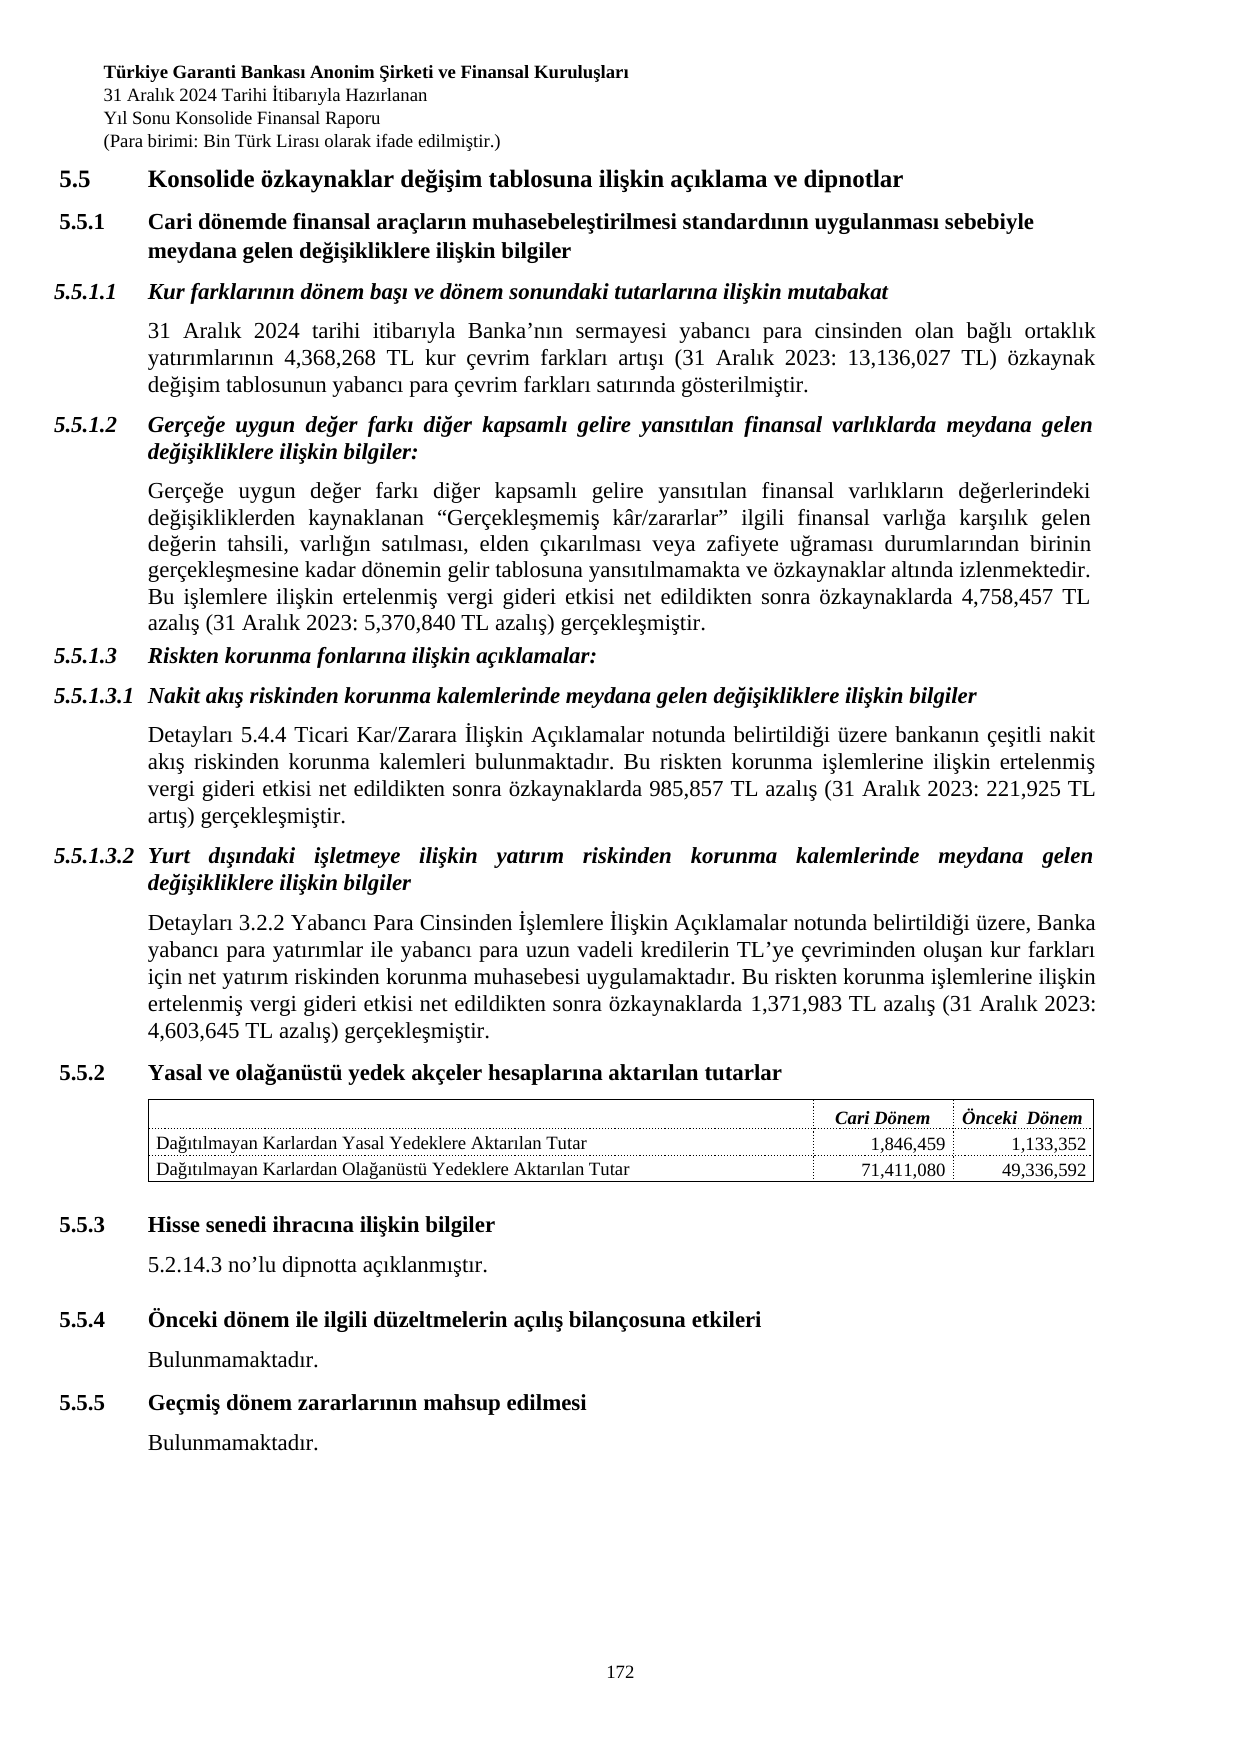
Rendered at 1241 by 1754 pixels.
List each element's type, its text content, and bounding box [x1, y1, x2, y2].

text Gerçeğe uygun değer farkı diğer kapsamlı gelire yansıtılan finansal varlıkların değerlerindeki değişikliklerden kaynaklanan “Gerçekleşmemiş kâr/zararlar” ilgili finansal varlığa karşılık gelen değerin tahsili, varlığın satılması, elden çıkarılması veya zafiyete uğraması durumlarından birinin gerçekleşmesine kadar dönemin gelir tablosuna yansıtılmamakta ve özkaynaklar altında izlenmektedir. Bu işlemlere ilişkin ertelenmiş vergi gideri etkisi net edildikten sonra özkaynaklarda 4,758,457 TL azalış (31 Aralık 2023: 5,370,840 TL azalış) gerçekleşmiştir. [148, 477, 1092, 636]
text Detayları 3.2.2 Yabancı Para Cinsinden İşlemlere İlişkin Açıklamalar notunda belirtildiği üzere, Banka yabancı para yatırımlar ile yabancı para uzun vadeli kredilerin TL’ye çevriminden oluşan kur farkları için net yatırım riskinden korunma muhasebesi uygulamaktadır. Bu riskten korunma işlemlerine ilişkin ertelenmiş vergi gideri etkisi net edildikten sonra özkaynaklarda 1,371,983 TL azalış (31 Aralık 2023: 4,603,645 TL azalış) gerçekleşmiştir. [148, 908, 1097, 1044]
text 5.2.14.3 no’lu dipnotta açıklanmıştır. [148, 1251, 1092, 1278]
text 5.5.3 Hisse senedi ihracına ilişkin bilgiler [59, 1208, 1092, 1237]
text 5.5.1 Cari dönemde finansal araçların muhasebeleştirilmesi standardının uygulanması sebebiyle meydana gelen değişikliklere ilişkin bilgiler [59, 206, 1092, 264]
text 5.5 Konsolide özkaynaklar değişim tablosuna ilişkin açıklama ve dipnotlar [59, 164, 1097, 193]
text 31 Aralık 2024 tarihi itibarıyla Banka’nın sermayesi yabancı para cinsinden olan bağlı ortaklık yatırımlarının 4,368,268 TL kur çevrim farkları artışı (31 Aralık 2023: 13,136,027 TL) özkaynak değişim tablosunun yabancı para çevrim farkları satırında gösterilmiştir. [148, 317, 1097, 398]
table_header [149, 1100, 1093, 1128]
text Bulunmamaktadır. [148, 1429, 1092, 1456]
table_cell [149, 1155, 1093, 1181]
list 5.5.5 Geçmiş dönem zararlarının mahsup edilmesi [59, 1386, 1092, 1416]
text 5.5.1.3.1 Nakit akış riskinden korunma kalemlerinde meydana gelen değişikliklere ilişkin bilgiler [54, 681, 1097, 708]
text Bulunmamaktadır. [148, 1346, 1092, 1373]
text 5.5.1.1 Kur farklarının dönem başı ve dönem sonundaki tutarlarına ilişkin mutabakat [54, 277, 1097, 304]
text Detayları 5.4.4 Ticari Kar/Zarara İlişkin Açıklamalar notunda belirtildiği üzere bankanın çeşitli nakit akış riskinden korunma kalemleri bulunmaktadır. Bu riskten korunma işlemlerine ilişkin ertelenmiş vergi gideri etkisi net edildikten sonra özkaynaklarda 985,857 TL azalış (31 Aralık 2023: 221,925 TL artış) gerçekleşmiştir. [148, 721, 1097, 829]
text 5.5.1.3 Riskten korunma fonlarına ilişkin açıklamalar: [54, 642, 1097, 669]
list 5.5.4 Önceki dönem ile ilgili düzeltmelerin açılış bilançosuna etkileri [59, 1303, 1092, 1332]
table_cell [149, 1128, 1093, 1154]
text 5.5.1.2 Gerçeğe uygun değer farkı diğer kapsamlı gelire yansıtılan finansal varlıklarda meydana gelen değişikliklere ilişkin bilgiler: [54, 411, 1097, 465]
text 5.5.2 Yasal ve olağanüstü yedek akçeler hesaplarına aktarılan tutarlar [59, 1056, 1092, 1086]
text 5.5.1.3.2 Yurt dışındaki işletmeye ilişkin yatırım riskinden korunma kalemlerinde meydana gelen değişikliklere ilişkin bilgiler [54, 842, 1097, 896]
